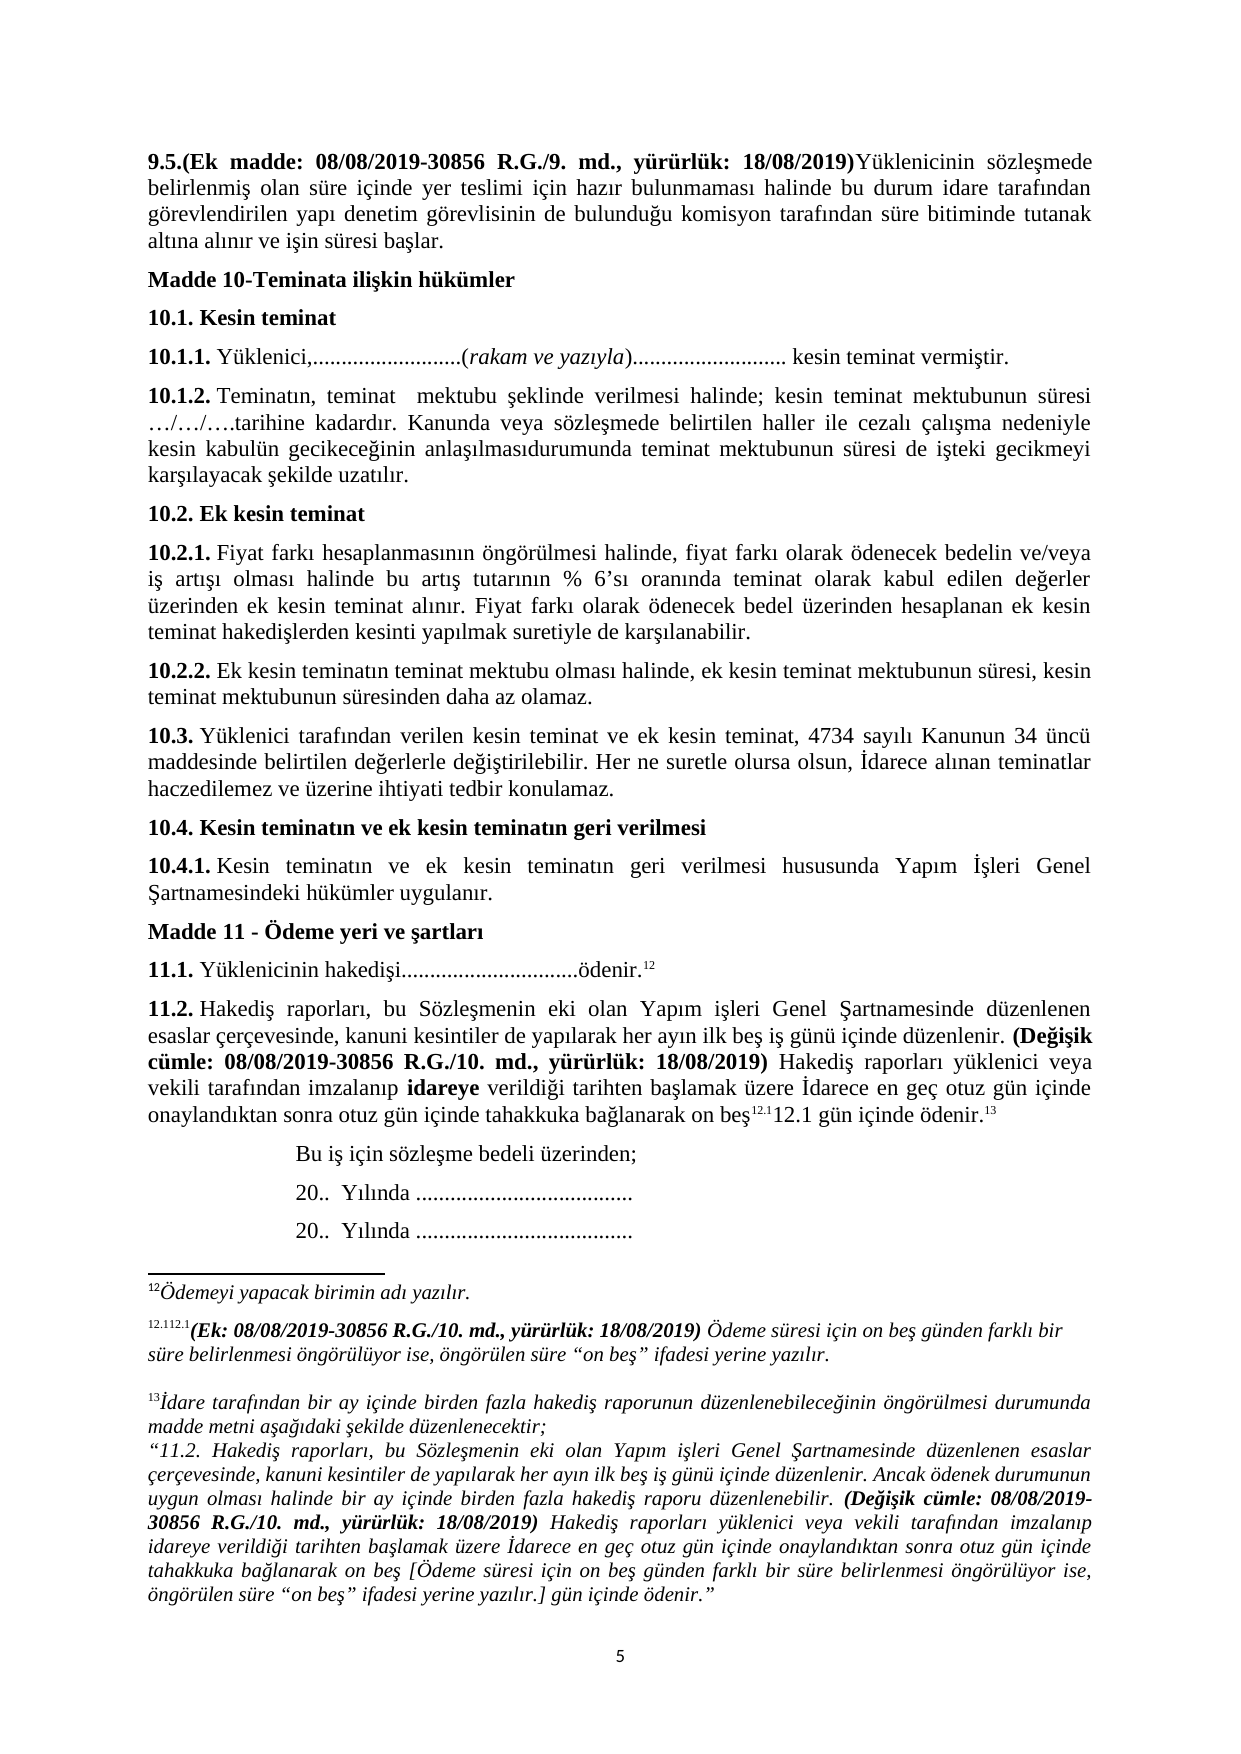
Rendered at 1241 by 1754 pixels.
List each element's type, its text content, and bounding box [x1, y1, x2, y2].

text 20.. Yılında ...................................... [148, 1178, 1092, 1205]
text 10.1.2. Teminatın, teminat mektubu şeklinde verilmesi halinde; kesin teminat mektubunun süresi …/…/….tarihine kadardır. Kanunda veya sözleşmede belirtilen haller ile cezalı çalışma nedeniyle kesin kabulün gecikeceğinin anlaşılmasıdurumunda teminat mektubunun süresi de işteki gecikmeyi karşılayacak şekilde uzatılır. [148, 382, 1092, 488]
text 10.2. Ek kesin teminat [148, 500, 1092, 526]
text 11.1. Yüklenicinin hakedişi...............................ödenir. [148, 957, 1092, 983]
text 10.1. Kesin teminat [148, 304, 1092, 331]
text 10.3. Yüklenici tarafından verilen kesin teminat ve ek kesin teminat, 4734 sayılı Kanunun 34 üncü maddesinde belirtilen değerlerle değiştirilebilir. Her ne suretle olursa olsun, İdarece alınan teminatlar haczedilemez ve üzerine ihtiyati tedbir konulamaz. [148, 722, 1092, 801]
text 10.2.2. Ek kesin teminatın teminat mektubu olması halinde, ek kesin teminat mektubunun süresi, kesin teminat mektubunun süresinden daha az olamaz. [148, 657, 1092, 709]
text 9.5.(Ek madde: 08/08/2019-30856 R.G./9. md., yürürlük: 18/08/2019)Yüklenicinin sözleşmede belirlenmiş olan süre içinde yer teslimi için hazır bulunmaması halinde bu durum idare tarafından görevlendirilen yapı denetim görevlisinin de bulunduğu komisyon tarafından süre bitiminde tutanak altına alınır ve işin süresi başlar. [148, 148, 1092, 253]
text Madde 10-Teminata ilişkin hükümler [148, 266, 1092, 292]
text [148, 1217, 1092, 1244]
text 11.2. Hakediş raporları, bu Sözleşmenin eki olan Yapım işleri Genel Şartnamesinde düzenlenen esaslar çerçevesinde, kanuni kesintiler de yapılarak her ayın ilk beş iş günü içinde düzenlenir. (Değişik cümle: 08/08/2019-30856 R.G./10. md., yürürlük: 18/08/2019) Hakediş raporları yüklenici veya vekili tarafından imzalanıp idareye verildiği tarihten başlamak üzere İdarece en geç otuz gün içinde onaylandıktan sonra otuz gün içinde tahakkuka bağlanarak on beş12.1 gün içinde ödenir. [148, 995, 1092, 1127]
text Madde 11 - Ödeme yeri ve şartları [148, 918, 1092, 944]
text 10.4.1. Kesin teminatın ve ek kesin teminatın geri verilmesi hususunda Yapım İşleri Genel Şartnamesindeki hükümler uygulanır. [148, 852, 1092, 905]
text 10.4. Kesin teminatın ve ek kesin teminatın geri verilmesi [148, 814, 1092, 840]
text Bu iş için sözleşme bedeli üzerinden; [148, 1140, 1092, 1166]
text 10.1.1. Yüklenici,..........................(rakam ve yazıyla)........................... kesin teminat vermiştir. [148, 343, 1092, 370]
text 10.2.1. Fiyat farkı hesaplanmasının öngörülmesi halinde, fiyat farkı olarak ödenecek bedelin ve/veya iş artışı olması halinde bu artış tutarının % 6’sı oranında teminat olarak kabul edilen değerler üzerinden ek kesin teminat alınır. Fiyat farkı olarak ödenecek bedel üzerinden hesaplanan ek kesin teminat hakedişlerden kesinti yapılmak suretiyle de karşılanabilir. [148, 539, 1092, 644]
